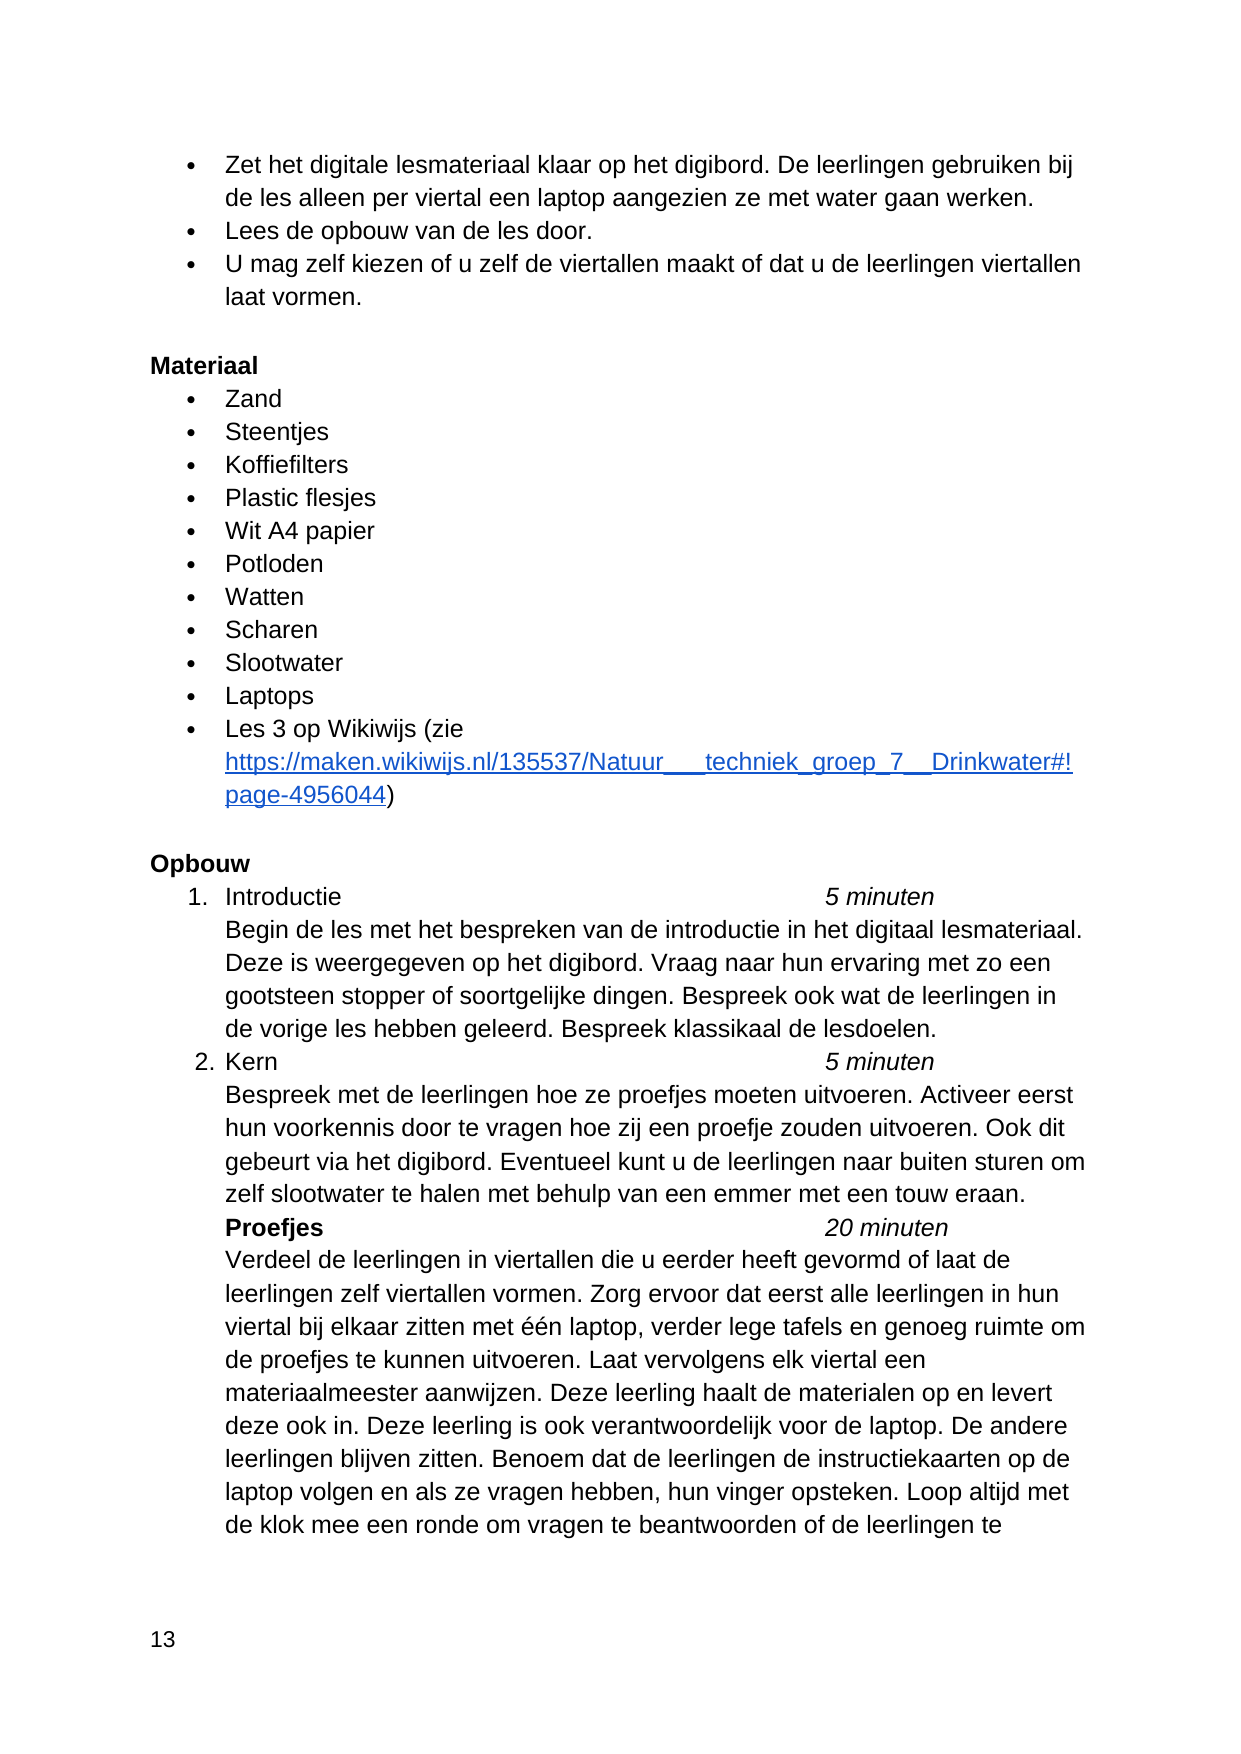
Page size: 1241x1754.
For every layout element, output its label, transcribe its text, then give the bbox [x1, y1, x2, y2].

text Opbouw [150, 849, 1090, 878]
list Scharen [187, 615, 1090, 644]
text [225, 1246, 1090, 1538]
list Wit A4 papier [187, 516, 1090, 545]
list Steentjes [187, 417, 1090, 446]
list Plastic flesjes [187, 483, 1090, 512]
text Begin de les met het bespreken van de introductie in het digitaal lesmateriaal. Deze is weergegeven op het digibord. Vraag naar hun ervaring met zo een gootsteen stopper of soortgelijke dingen. Bespreek ook wat de leerlingen in de vorige les hebben geleerd. Bespreek klassikaal de lesdoelen. [225, 915, 1090, 1043]
list Potloden [187, 549, 1090, 578]
list U mag zelf kiezen of u zelf de viertallen maakt of dat u de leerlingen viertallen laat vormen. [187, 249, 1090, 311]
list Zet het digitale lesmateriaal klaar op het digibord. De leerlingen gebruiken bij de les alleen per viertal een laptop aangezien ze met water gaan werken. [187, 150, 1090, 212]
text Proefjes 20 minuten [225, 1212, 1090, 1241]
text Bespreek met de leerlingen hoe ze proefjes moeten uitvoeren. Activeer eerst hun voorkennis door te vragen hoe zij een proefje zouden uitvoeren. Ook dit gebeurt via het digibord. Eventueel kunt u de leerlingen naar buiten sturen om zelf slootwater te halen met behulp van een emmer met een touw eraan. [225, 1080, 1090, 1208]
list Laptops [187, 681, 1090, 710]
text Materiaal [150, 351, 1090, 380]
list Lees de opbouw van de les door. [187, 216, 1090, 245]
list Slootwater [187, 648, 1090, 677]
list Les 3 op Wikiwijs (zie https://maken.wikiwijs.nl/135537/Natuur___techniek_groep_7__Drinkwater#!page-4956044) [187, 714, 1090, 809]
list Zand [187, 384, 1090, 413]
list Kern 5 minuten [150, 1047, 1090, 1076]
list Koffiefilters [187, 450, 1090, 479]
list Introductie 5 minuten [187, 882, 1090, 911]
list Watten [187, 582, 1090, 611]
